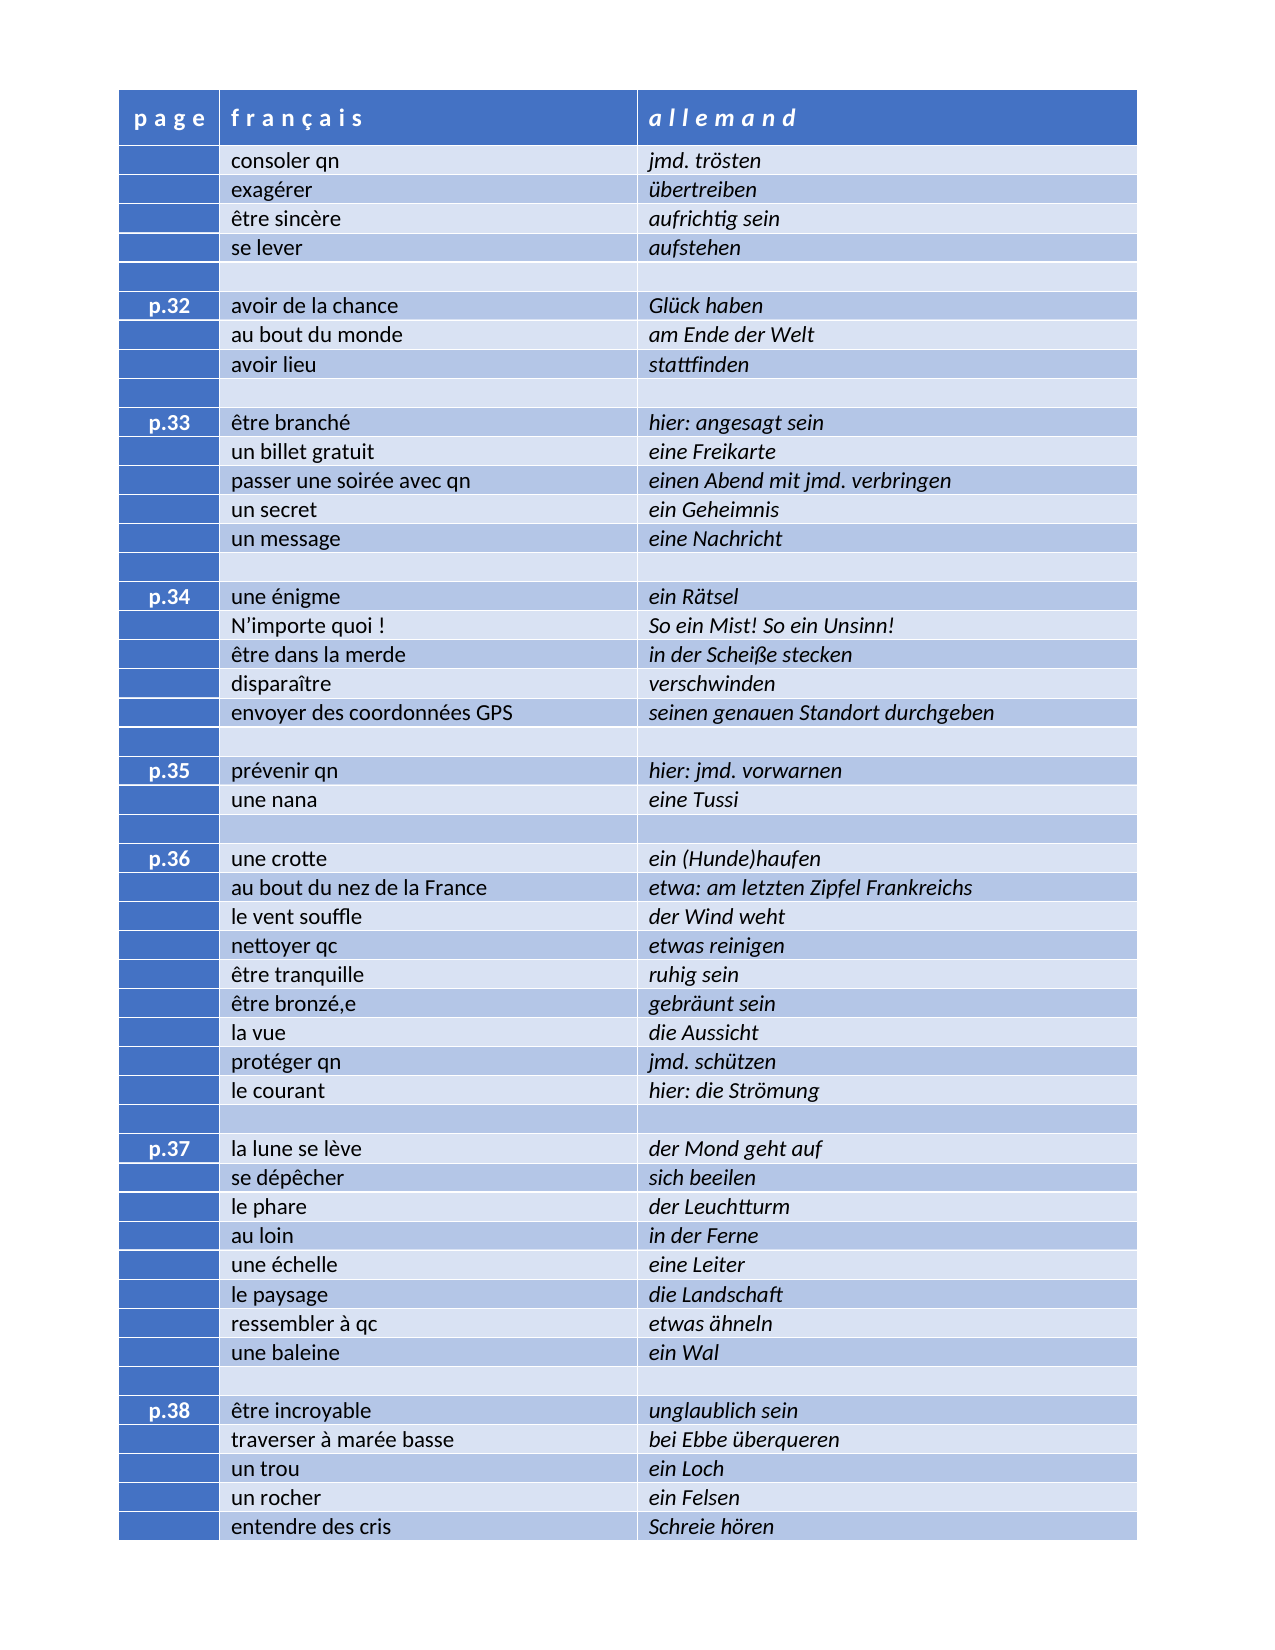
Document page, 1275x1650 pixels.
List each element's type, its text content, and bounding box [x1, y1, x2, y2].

table_cell [220, 263, 637, 291]
table_cell être bronzé,e [220, 989, 637, 1017]
table_cell [119, 699, 219, 726]
table_cell traverser à marée basse [220, 1425, 637, 1453]
table_cell la vue [220, 1018, 637, 1046]
table_cell [119, 466, 219, 494]
table_cell eine Leiter [638, 1251, 1137, 1279]
table_cell se lever [220, 234, 637, 261]
table_cell [638, 553, 1137, 581]
table_cell [119, 1076, 219, 1104]
table_cell un secret [220, 495, 637, 523]
table_cell ein (Hunde)haufen [638, 844, 1137, 872]
table_cell der Mond geht auf [638, 1134, 1137, 1162]
table_cell [220, 553, 637, 581]
table_cell ein Wal [638, 1338, 1137, 1366]
table_cell être incroyable [220, 1396, 637, 1424]
table_cell etwa: am letzten Zipfel Frankreichs [638, 873, 1137, 901]
table_cell [220, 1105, 637, 1133]
table_cell [119, 1018, 219, 1046]
table_cell eine Nachricht [638, 524, 1137, 552]
table_cell etwas ähneln [638, 1309, 1137, 1337]
table_cell [119, 175, 219, 203]
table_cell le courant [220, 1076, 637, 1104]
table_cell disparaître [220, 669, 637, 697]
table_cell hier: angesagt sein [638, 408, 1137, 436]
table_cell [119, 379, 219, 407]
table_cell [638, 1367, 1137, 1395]
table_cell der Wind weht [638, 902, 1137, 930]
table_cell une énigme [220, 582, 637, 610]
table_cell être sincère [220, 204, 637, 232]
table_cell ein Felsen [638, 1483, 1137, 1511]
table_cell N’importe quoi ! [220, 611, 637, 639]
table_cell [119, 553, 219, 581]
table_cell [119, 786, 219, 814]
table_cell [119, 1512, 219, 1540]
table_cell le vent souffle [220, 902, 637, 930]
table_cell [119, 1454, 219, 1482]
table_cell p.38 [119, 1396, 219, 1424]
table_cell [119, 204, 219, 232]
table_cell [119, 669, 219, 697]
table_cell un billet gratuit [220, 437, 637, 465]
table_cell prévenir qn [220, 757, 637, 784]
table_cell jmd. schützen [638, 1047, 1137, 1075]
table_cell am Ende der Welt [638, 321, 1137, 349]
table_cell [119, 728, 219, 756]
table_cell [638, 728, 1137, 756]
table_cell [119, 1251, 219, 1279]
table_cell [119, 1483, 219, 1511]
table_cell la lune se lève [220, 1134, 637, 1162]
table_cell [119, 263, 219, 291]
table_cell [119, 611, 219, 639]
table_cell [220, 379, 637, 407]
table_cell au bout du nez de la France [220, 873, 637, 901]
table_cell hier: die Strömung [638, 1076, 1137, 1104]
table_header page [119, 90, 219, 145]
table_cell [119, 1425, 219, 1453]
table_cell p.34 [119, 582, 219, 610]
table_cell [119, 815, 219, 843]
table_cell eine Freikarte [638, 437, 1137, 465]
table_cell [119, 960, 219, 988]
table_cell [638, 815, 1137, 843]
table_cell ein Loch [638, 1454, 1137, 1482]
table_cell aufrichtig sein [638, 204, 1137, 232]
table_cell unglaublich sein [638, 1396, 1137, 1424]
table_cell entendre des cris [220, 1512, 637, 1540]
table_cell jmd. trösten [638, 146, 1137, 174]
table_cell exagérer [220, 175, 637, 203]
table_cell [638, 379, 1137, 407]
table_cell [119, 640, 219, 668]
table_cell ressembler à qc [220, 1309, 637, 1337]
table_header français [220, 90, 637, 145]
table_cell stattfinden [638, 350, 1137, 378]
table_cell übertreiben [638, 175, 1137, 203]
table_cell bei Ebbe überqueren [638, 1425, 1137, 1453]
table_cell p.32 [119, 292, 219, 319]
table_cell p.35 [119, 757, 219, 784]
table_cell être branché [220, 408, 637, 436]
table_header allemand [638, 90, 1137, 145]
table_cell être tranquille [220, 960, 637, 988]
table_cell verschwinden [638, 669, 1137, 697]
table_cell une baleine [220, 1338, 637, 1366]
table_cell [119, 1309, 219, 1337]
table_cell die Landschaft [638, 1280, 1137, 1308]
table_cell le phare [220, 1193, 637, 1221]
table_cell nettoyer qc [220, 931, 637, 959]
table_cell [119, 931, 219, 959]
table_cell au loin [220, 1222, 637, 1249]
table_cell [119, 1164, 219, 1191]
table_cell envoyer des coordonnées GPS [220, 699, 637, 726]
table_cell p.36 [119, 844, 219, 872]
table_cell [119, 1280, 219, 1308]
table_cell eine Tussi [638, 786, 1137, 814]
table_cell p.33 [119, 408, 219, 436]
table_cell une crotte [220, 844, 637, 872]
table_cell [220, 728, 637, 756]
table_cell sich beeilen [638, 1164, 1137, 1191]
table_cell une échelle [220, 1251, 637, 1279]
table_cell [119, 1222, 219, 1249]
table_cell une nana [220, 786, 637, 814]
table_cell Schreie hören [638, 1512, 1137, 1540]
table_cell [119, 1193, 219, 1221]
table_cell [119, 350, 219, 378]
table_cell consoler qn [220, 146, 637, 174]
table_cell Glück haben [638, 292, 1137, 319]
table_cell [119, 1367, 219, 1395]
table_cell [119, 873, 219, 901]
table_cell [119, 146, 219, 174]
table_cell au bout du monde [220, 321, 637, 349]
table_cell p.37 [119, 1134, 219, 1162]
table_cell [220, 815, 637, 843]
table_cell ein Geheimnis [638, 495, 1137, 523]
table_cell avoir lieu [220, 350, 637, 378]
table_cell un message [220, 524, 637, 552]
table_cell gebräunt sein [638, 989, 1137, 1017]
table_cell se dépêcher [220, 1164, 637, 1191]
table_cell in der Scheiße stecken [638, 640, 1137, 668]
table_cell ein Rätsel [638, 582, 1137, 610]
table_cell die Aussicht [638, 1018, 1137, 1046]
table_cell [119, 1047, 219, 1075]
table_cell [119, 495, 219, 523]
table_cell [220, 1367, 637, 1395]
table_cell in der Ferne [638, 1222, 1137, 1249]
table_cell [119, 524, 219, 552]
table_cell être dans la merde [220, 640, 637, 668]
table_cell einen Abend mit jmd. verbringen [638, 466, 1137, 494]
table_cell [119, 902, 219, 930]
table_cell seinen genauen Standort durchgeben [638, 699, 1137, 726]
table_cell [119, 1338, 219, 1366]
table_cell [119, 1105, 219, 1133]
table_cell protéger qn [220, 1047, 637, 1075]
table_cell [638, 1105, 1137, 1133]
table_cell aufstehen [638, 234, 1137, 261]
table_cell le paysage [220, 1280, 637, 1308]
table_cell un rocher [220, 1483, 637, 1511]
table_cell [119, 437, 219, 465]
table_cell hier: jmd. vorwarnen [638, 757, 1137, 784]
table_cell ruhig sein [638, 960, 1137, 988]
table_cell avoir de la chance [220, 292, 637, 319]
table_cell etwas reinigen [638, 931, 1137, 959]
table_cell [119, 321, 219, 349]
table_cell [119, 234, 219, 261]
table_cell So ein Mist! So ein Unsinn! [638, 611, 1137, 639]
table_cell un trou [220, 1454, 637, 1482]
table_cell [638, 263, 1137, 291]
table_cell [119, 989, 219, 1017]
table_cell passer une soirée avec qn [220, 466, 637, 494]
table_cell der Leuchtturm [638, 1193, 1137, 1221]
